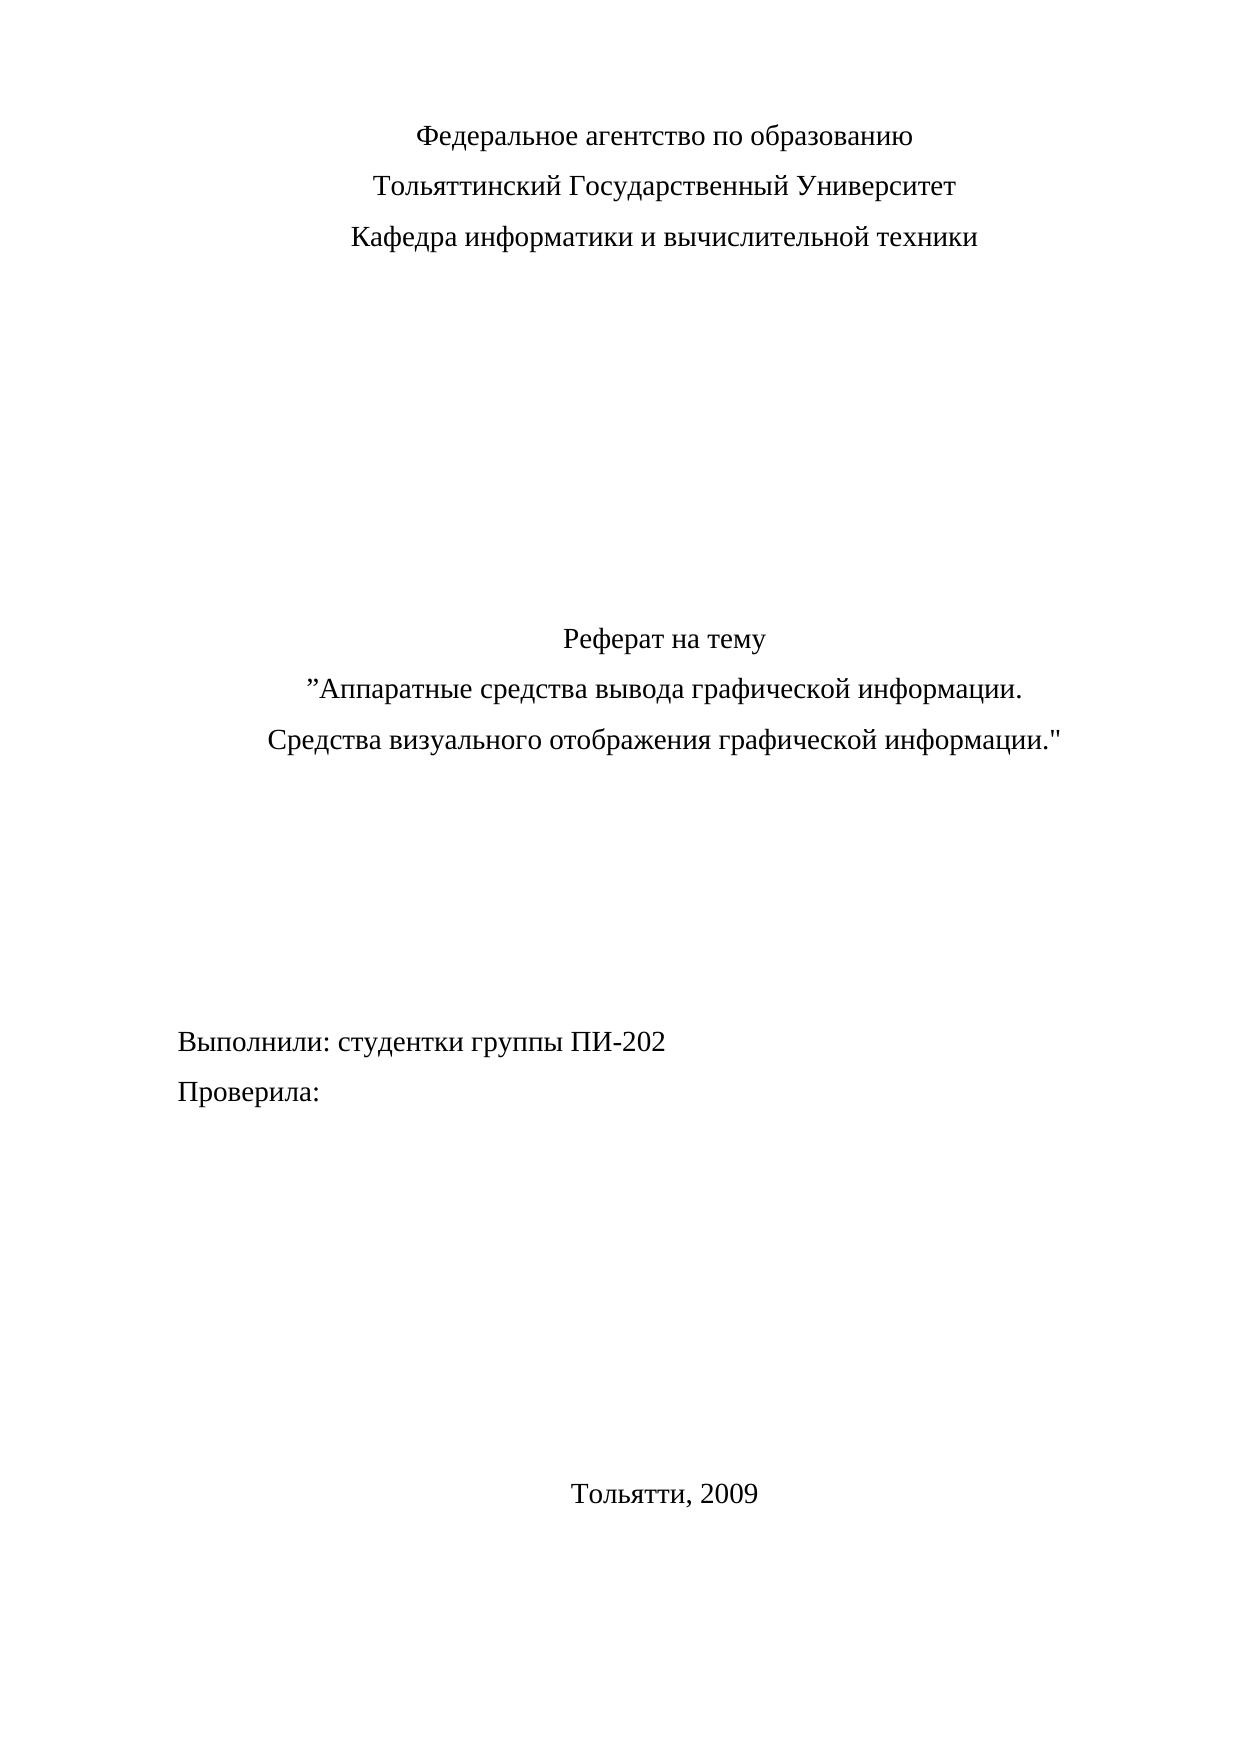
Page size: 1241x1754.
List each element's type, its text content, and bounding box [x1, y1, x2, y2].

text Тольятти, 2009 [177, 1477, 1152, 1510]
text Реферат на тему [177, 621, 1152, 655]
text Проверила: [177, 1074, 1152, 1108]
text Средства визуального отображения графической информации." [177, 722, 1152, 755]
text Кафедра информатики и вычислительной техники [177, 219, 1152, 252]
text Выполнили: студентки группы ПИ-202 [177, 1024, 1152, 1057]
text ”Аппаратные средства вывода графической информации. [177, 672, 1152, 705]
text Тольяттинский Государственный Университет [177, 168, 1152, 202]
text Федеральное агентство по образованию [177, 118, 1152, 152]
